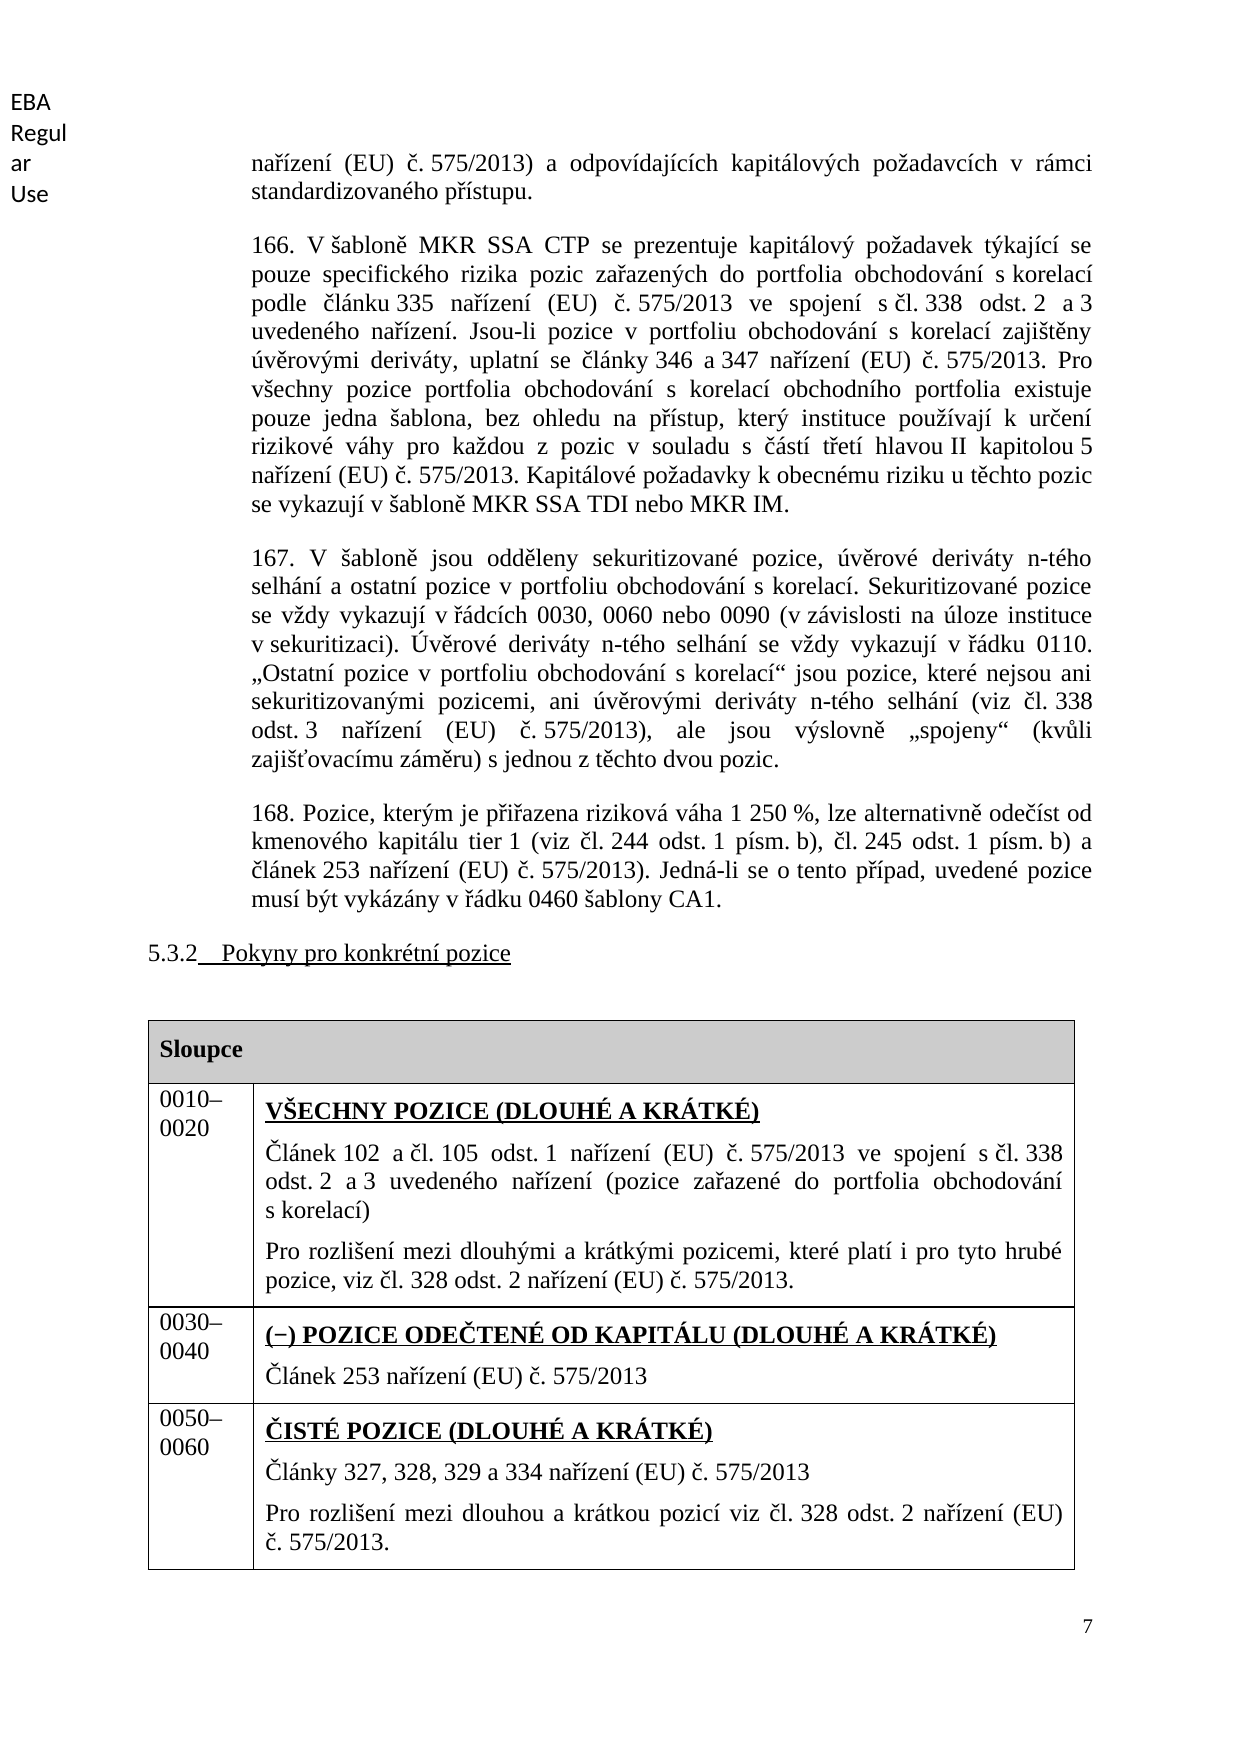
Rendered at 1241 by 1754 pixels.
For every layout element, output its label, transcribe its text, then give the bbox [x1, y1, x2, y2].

table_cell 0030–0040 [149, 1308, 253, 1402]
table_header Sloupce [149, 1021, 1074, 1083]
table_cell VŠECHNY POZICE (DLOUHÉ A KRÁTKÉ) Článek 102 a čl. 105 odst. 1 nařízení (EU) č. 575/2013 ve spojení s čl. 338 odst. 2 a 3 uvedeného nařízení (pozice zařazené do portfolia obchodování s korelací) Pro rozlišení mezi dlouhými a krátkými pozicemi, které platí i pro tyto hrubé pozice, viz čl. 328 odst. 2 nařízení (EU) č. 575/2013. [254, 1084, 1074, 1306]
table_cell (−) POZICE ODEČTENÉ OD KAPITÁLU (DLOUHÉ A KRÁTKÉ) Článek 253 nařízení (EU) č. 575/2013 [254, 1308, 1074, 1402]
list 5.3.2 Pokyny pro konkrétní pozice [148, 938, 1093, 966]
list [251, 148, 1093, 205]
table_cell 0010–0020 [149, 1084, 253, 1306]
table_cell ČISTÉ POZICE (DLOUHÉ A KRÁTKÉ) Články 327, 328, 329 a 334 nařízení (EU) č. 575/2013 Pro rozlišení mezi dlouhou a krátkou pozicí viz čl. 328 odst. 2 nařízení (EU) č. 575/2013. [254, 1404, 1074, 1568]
table_cell 0050–0060 [149, 1404, 253, 1568]
